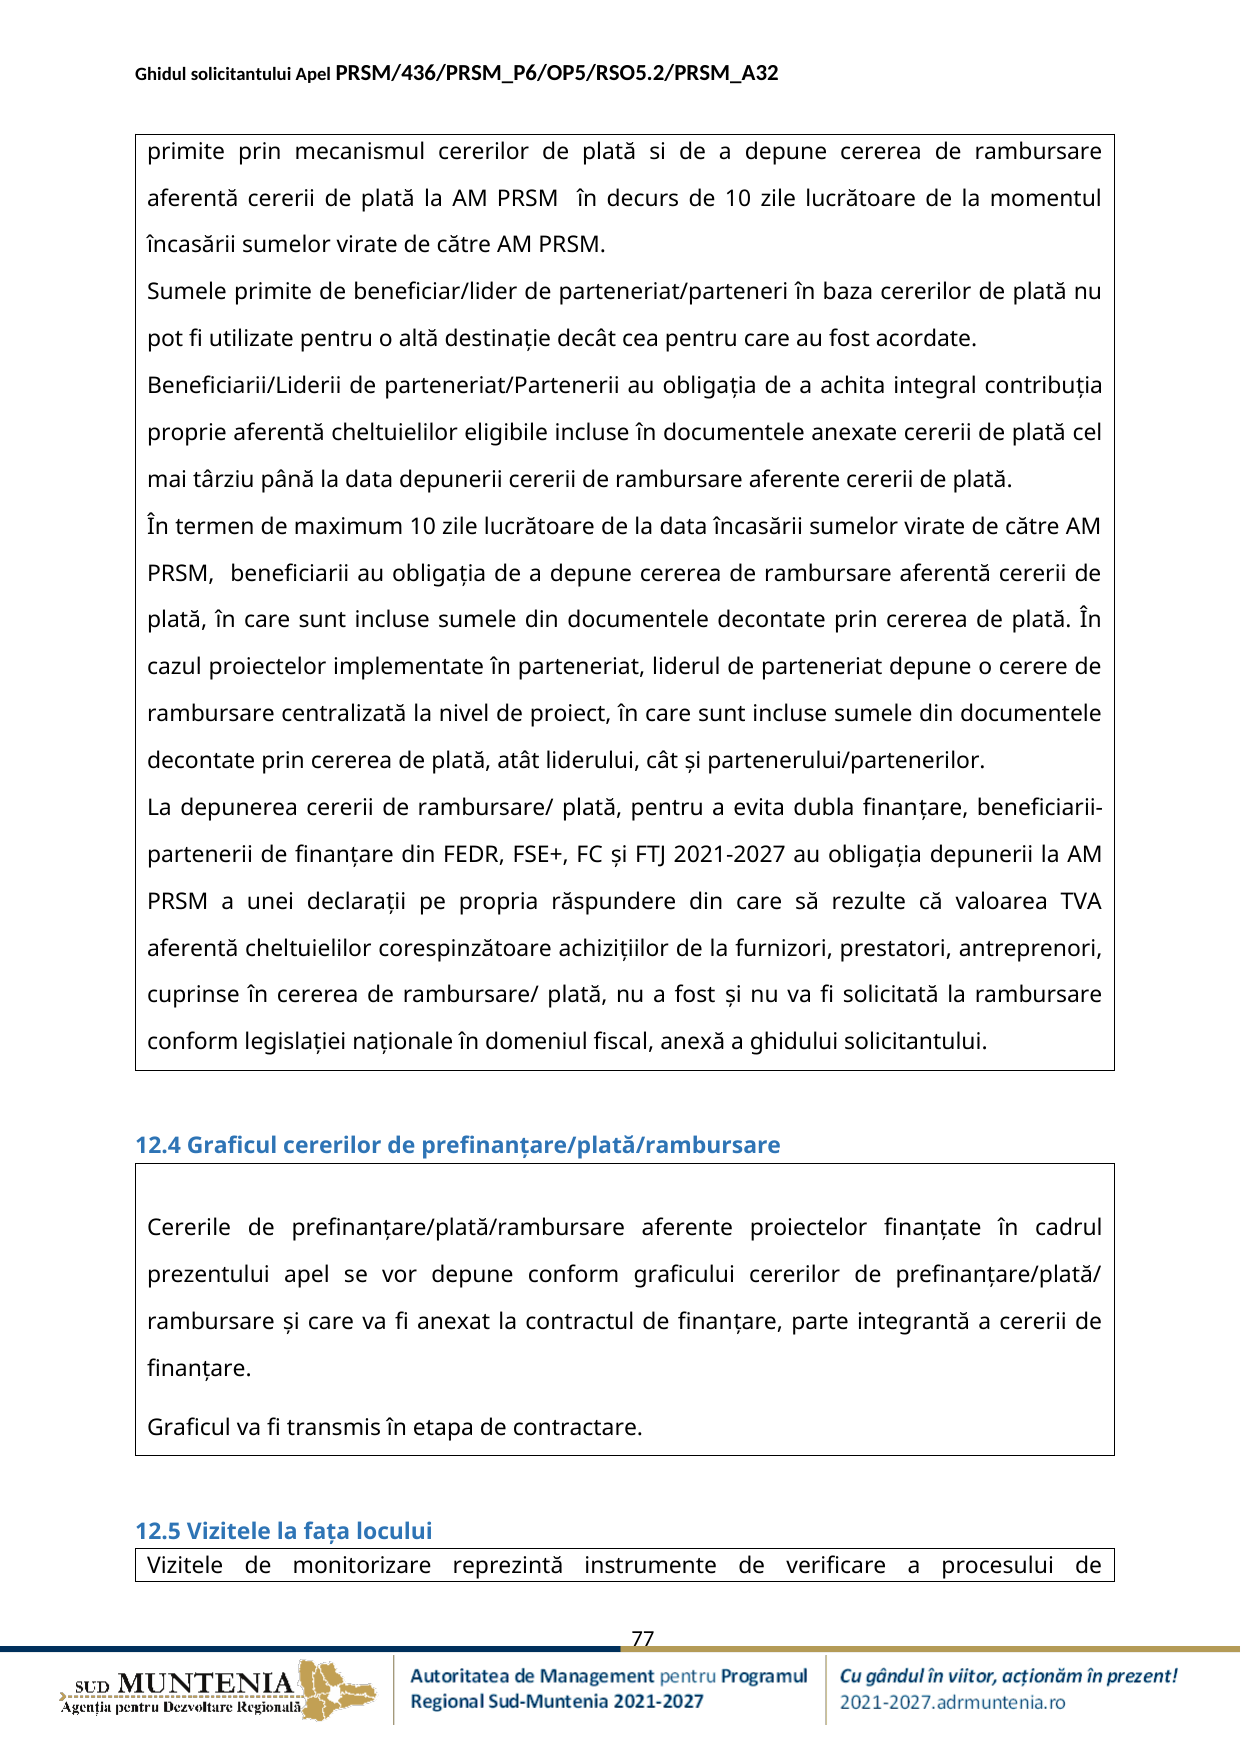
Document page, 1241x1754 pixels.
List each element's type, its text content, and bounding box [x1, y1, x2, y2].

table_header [136, 135, 1114, 1069]
subtitle 12.4 Graficul cererilor de prefinanțare/plată/rambursare [135, 1129, 1150, 1161]
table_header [136, 1549, 1114, 1581]
picture [0, 1646, 1241, 1726]
subtitle 12.5 Vizitele la fața locului [135, 1514, 1150, 1546]
table_header Cererile de prefinanțare/plată/rambursare aferente proiectelor finanțate în cadrul prezentului apel se vor depune conform graficului cererilor de prefinanțare/plată/ rambursare și care va fi anexat la contractul de finanţare, parte integrantă a cererii de finanțare. Graficul va fi transmis în etapa de contractare. [136, 1164, 1114, 1455]
